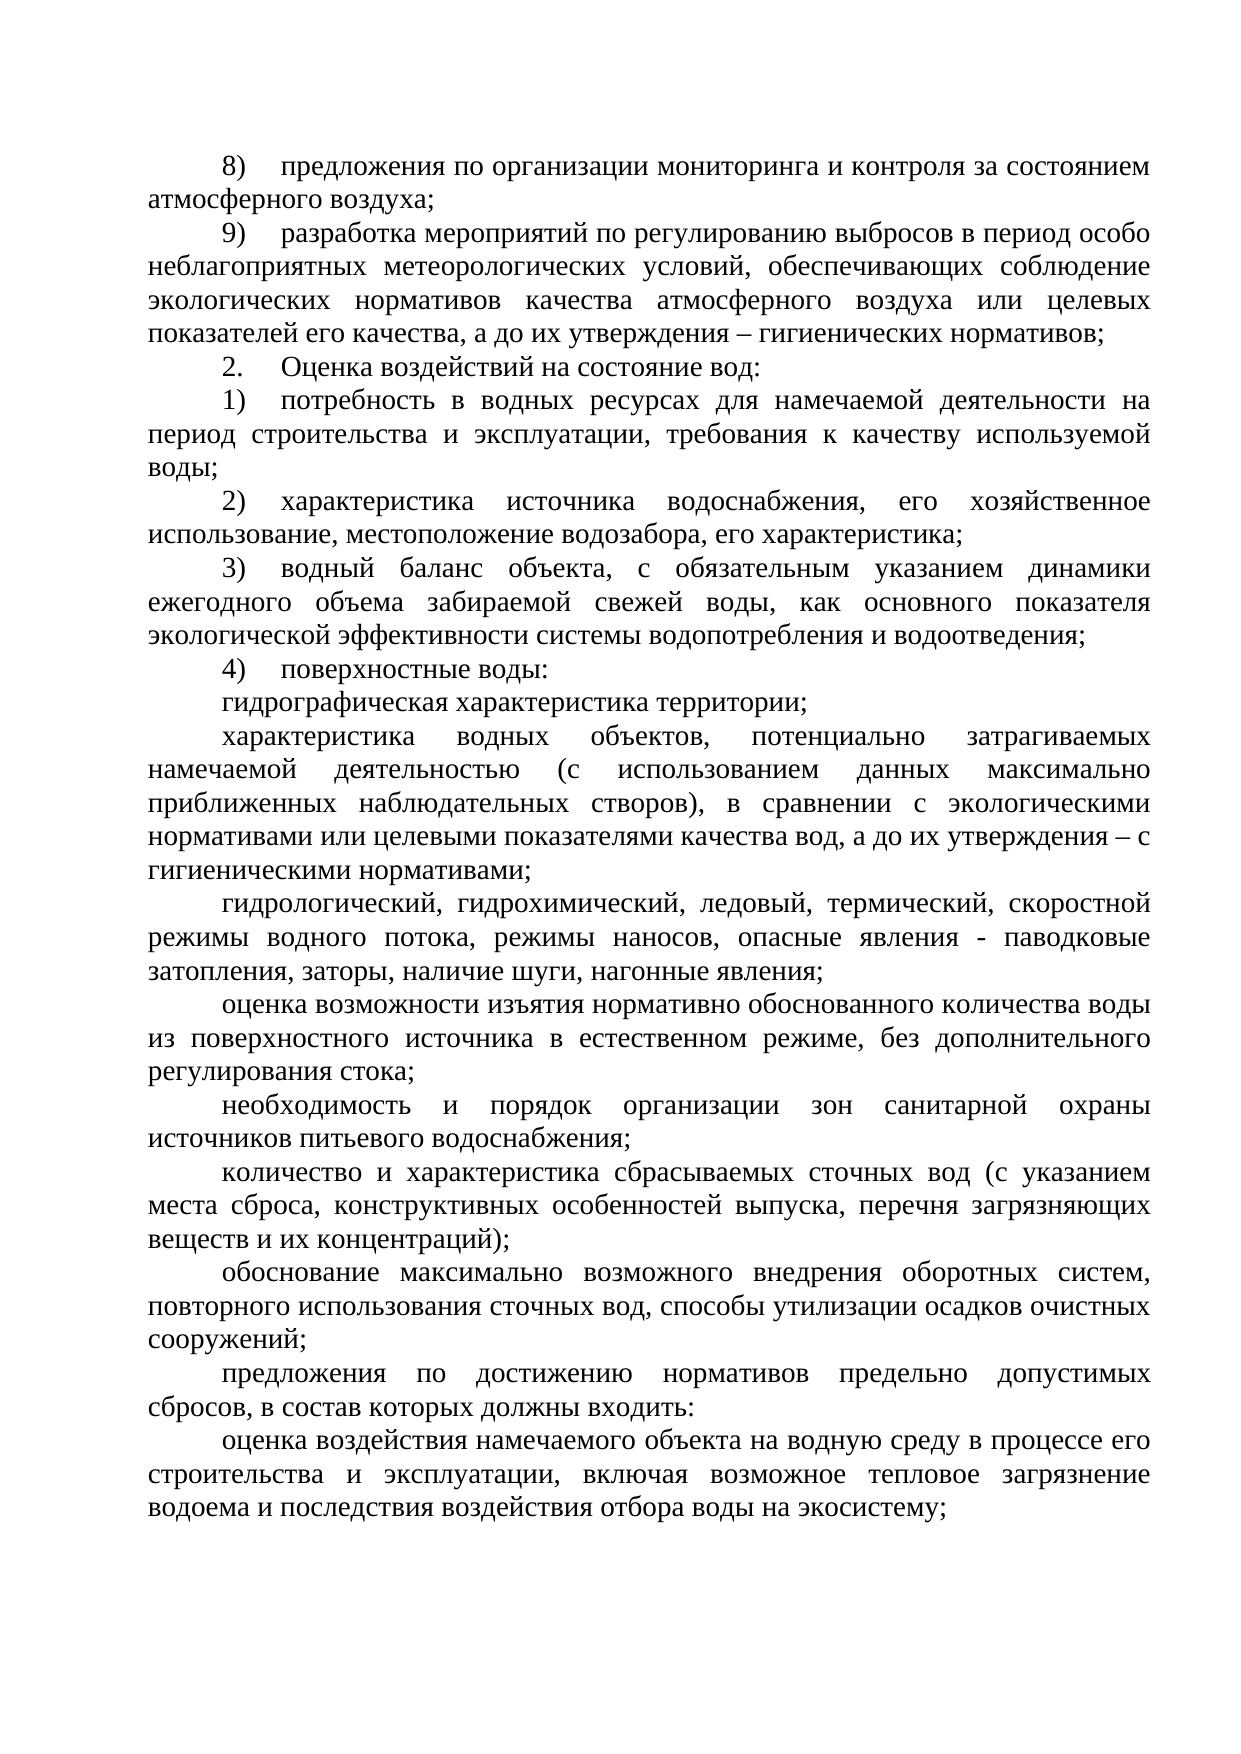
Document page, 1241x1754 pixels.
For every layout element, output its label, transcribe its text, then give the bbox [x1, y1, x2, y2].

list Оценка воздействий на состояние вод: [148, 349, 1152, 382]
text гидрологический, гидрохимический, ледовый, термический, скоростной режимы водного потока, режимы наносов, опасные явления - паводковые затопления, заторы, наличие шуги, нагонные явления; [148, 886, 1152, 986]
text необходимость и порядок организации зон санитарной охраны источников питьевого водоснабжения; [148, 1087, 1152, 1154]
text оценка воздействия намечаемого объекта на водную среду в процессе его строительства и эксплуатации, включая возможное тепловое загрязнение водоема и последствия воздействия отбора воды на экосистему; [148, 1422, 1152, 1523]
list предложения по организации мониторинга и контроля за состоянием атмосферного воздуха; [148, 148, 1152, 215]
list характеристика источника водоснабжения, его хозяйственное использование, местоположение водозабора, его характеристика; [148, 483, 1152, 550]
text количество и характеристика сбрасываемых сточных вод (с указанием места сброса, конструктивных особенностей выпуска, перечня загрязняющих веществ и их концентраций); [148, 1154, 1152, 1254]
text гидрографическая характеристика территории; [148, 684, 1152, 718]
text обоснование максимально возможного внедрения оборотных систем, повторного использования сточных вод, способы утилизации осадков очистных сооружений; [148, 1254, 1152, 1355]
list разработка мероприятий по регулированию выбросов в период особо неблагоприятных метеорологических условий, обеспечивающих соблюдение экологических нормативов качества атмосферного воздуха или целевых показателей его качества, а до их утверждения – гигиенических нормативов; [148, 215, 1152, 349]
text характеристика водных объектов, потенциально затрагиваемых намечаемой деятельностью (с использованием данных максимально приближенных наблюдательных створов), в сравнении с экологическими нормативами или целевыми показателями качества вод, а до их утверждения – с гигиеническими нормативами; [148, 718, 1152, 886]
list поверхностные воды: [148, 651, 1152, 684]
list потребность в водных ресурсах для намечаемой деятельности на период строительства и эксплуатации, требования к качеству используемой воды; [148, 382, 1152, 483]
list водный баланс объекта, с обязательным указанием динамики ежегодного объема забираемой свежей воды, как основного показателя экологической эффективности системы водопотребления и водоотведения; [148, 550, 1152, 651]
text оценка возможности изъятия нормативно обоснованного количества воды из поверхностного источника в естественном режиме, без дополнительного регулирования стока; [148, 986, 1152, 1087]
text предложения по достижению нормативов предельно допустимых сбросов, в состав которых должны входить: [148, 1355, 1152, 1422]
